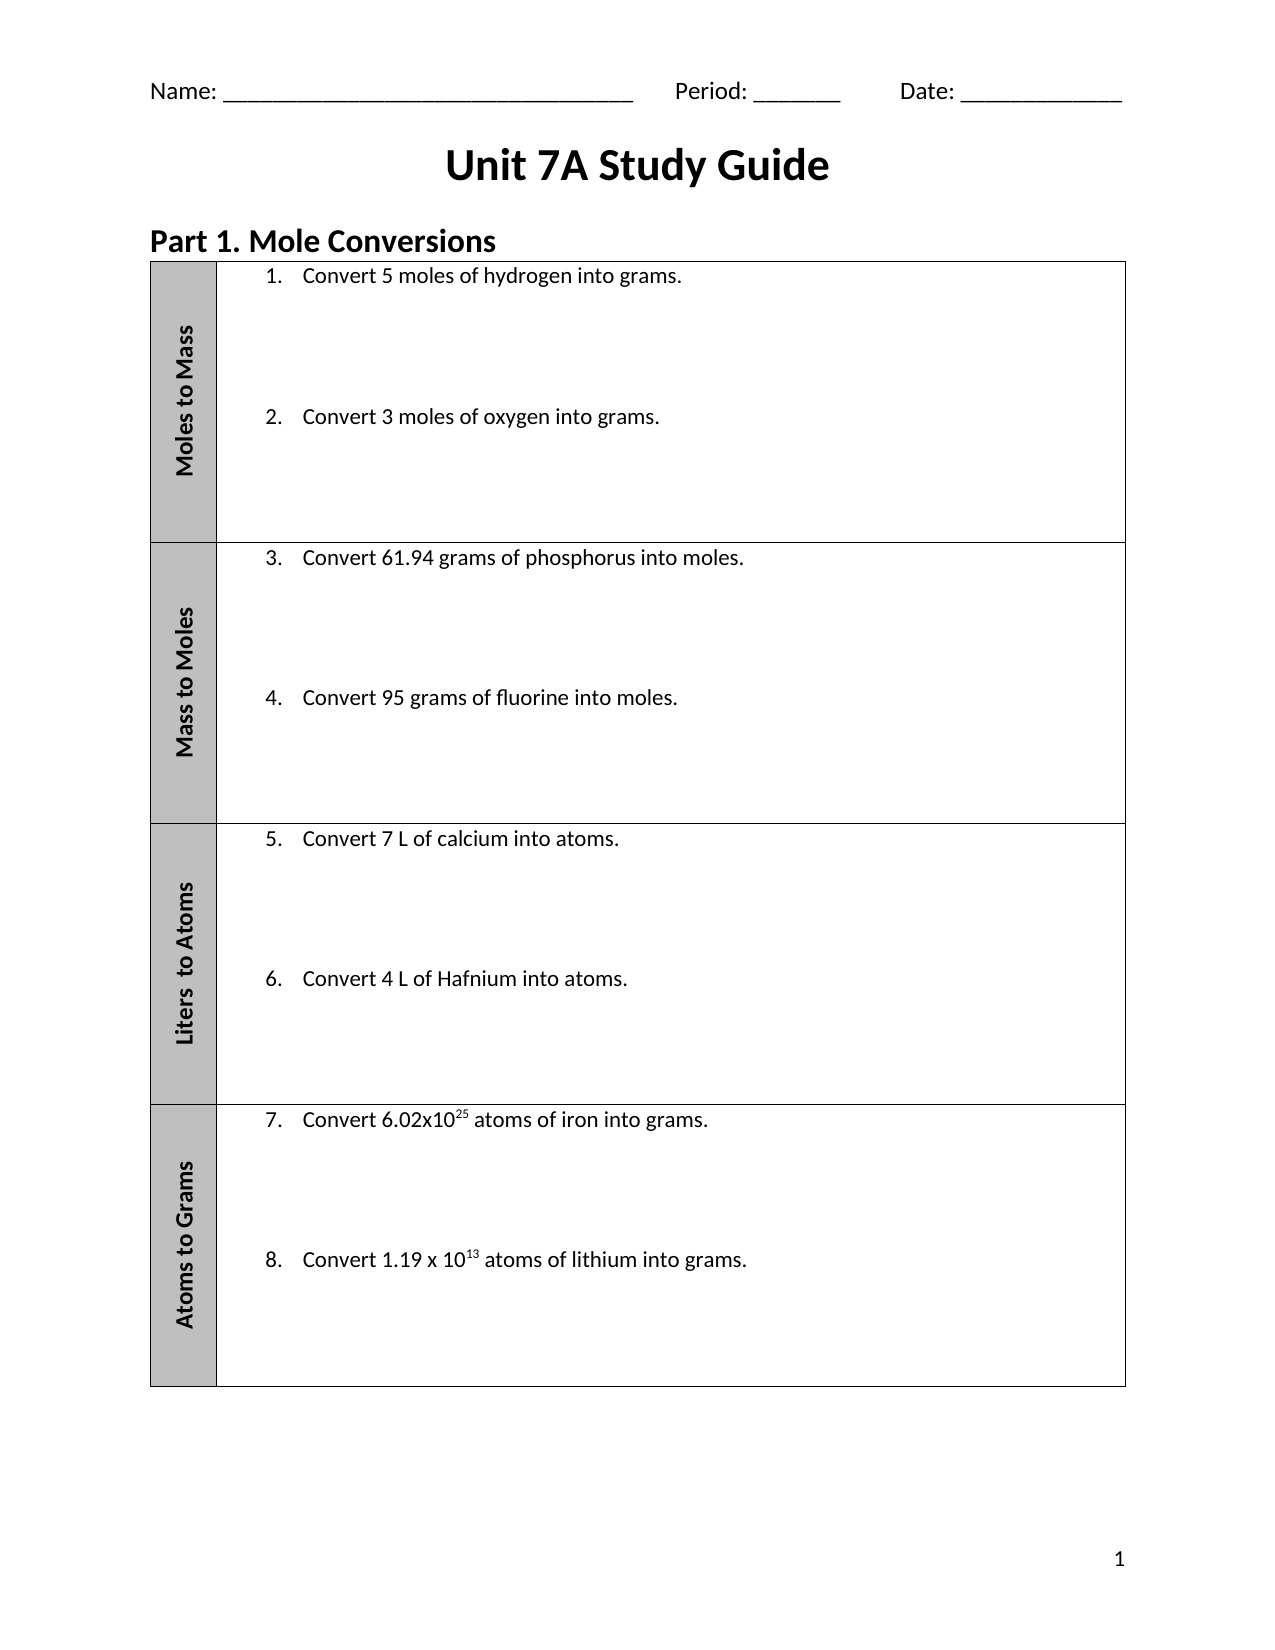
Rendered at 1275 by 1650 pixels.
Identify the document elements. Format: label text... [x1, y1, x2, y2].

table_cell Liters to Atoms [151, 824, 216, 1104]
text Unit 7A Study Guide [150, 136, 1125, 192]
table_cell Convert 61.94 grams of phosphorus into moles. Convert 95 grams of fluorine into moles. [217, 543, 1125, 823]
table_header Convert 5 moles of hydrogen into grams. Convert 3 moles of oxygen into grams. [217, 262, 1125, 542]
text Name: _________________________________ Period: _______ Date: _____________ [150, 75, 1125, 106]
table_cell Mass to Moles [151, 543, 216, 823]
table_cell Convert 7 L of calcium into atoms. Convert 4 L of Hafnium into atoms. [217, 824, 1125, 1104]
table_header Moles to Mass [151, 262, 216, 542]
text Part 1. Mole Conversions [150, 220, 1125, 261]
table_cell Convert 6.02x1025 atoms of iron into grams. Convert 1.19 x 1013 atoms of lithium into grams. [217, 1105, 1125, 1386]
table_cell Atoms to Grams [151, 1105, 216, 1386]
